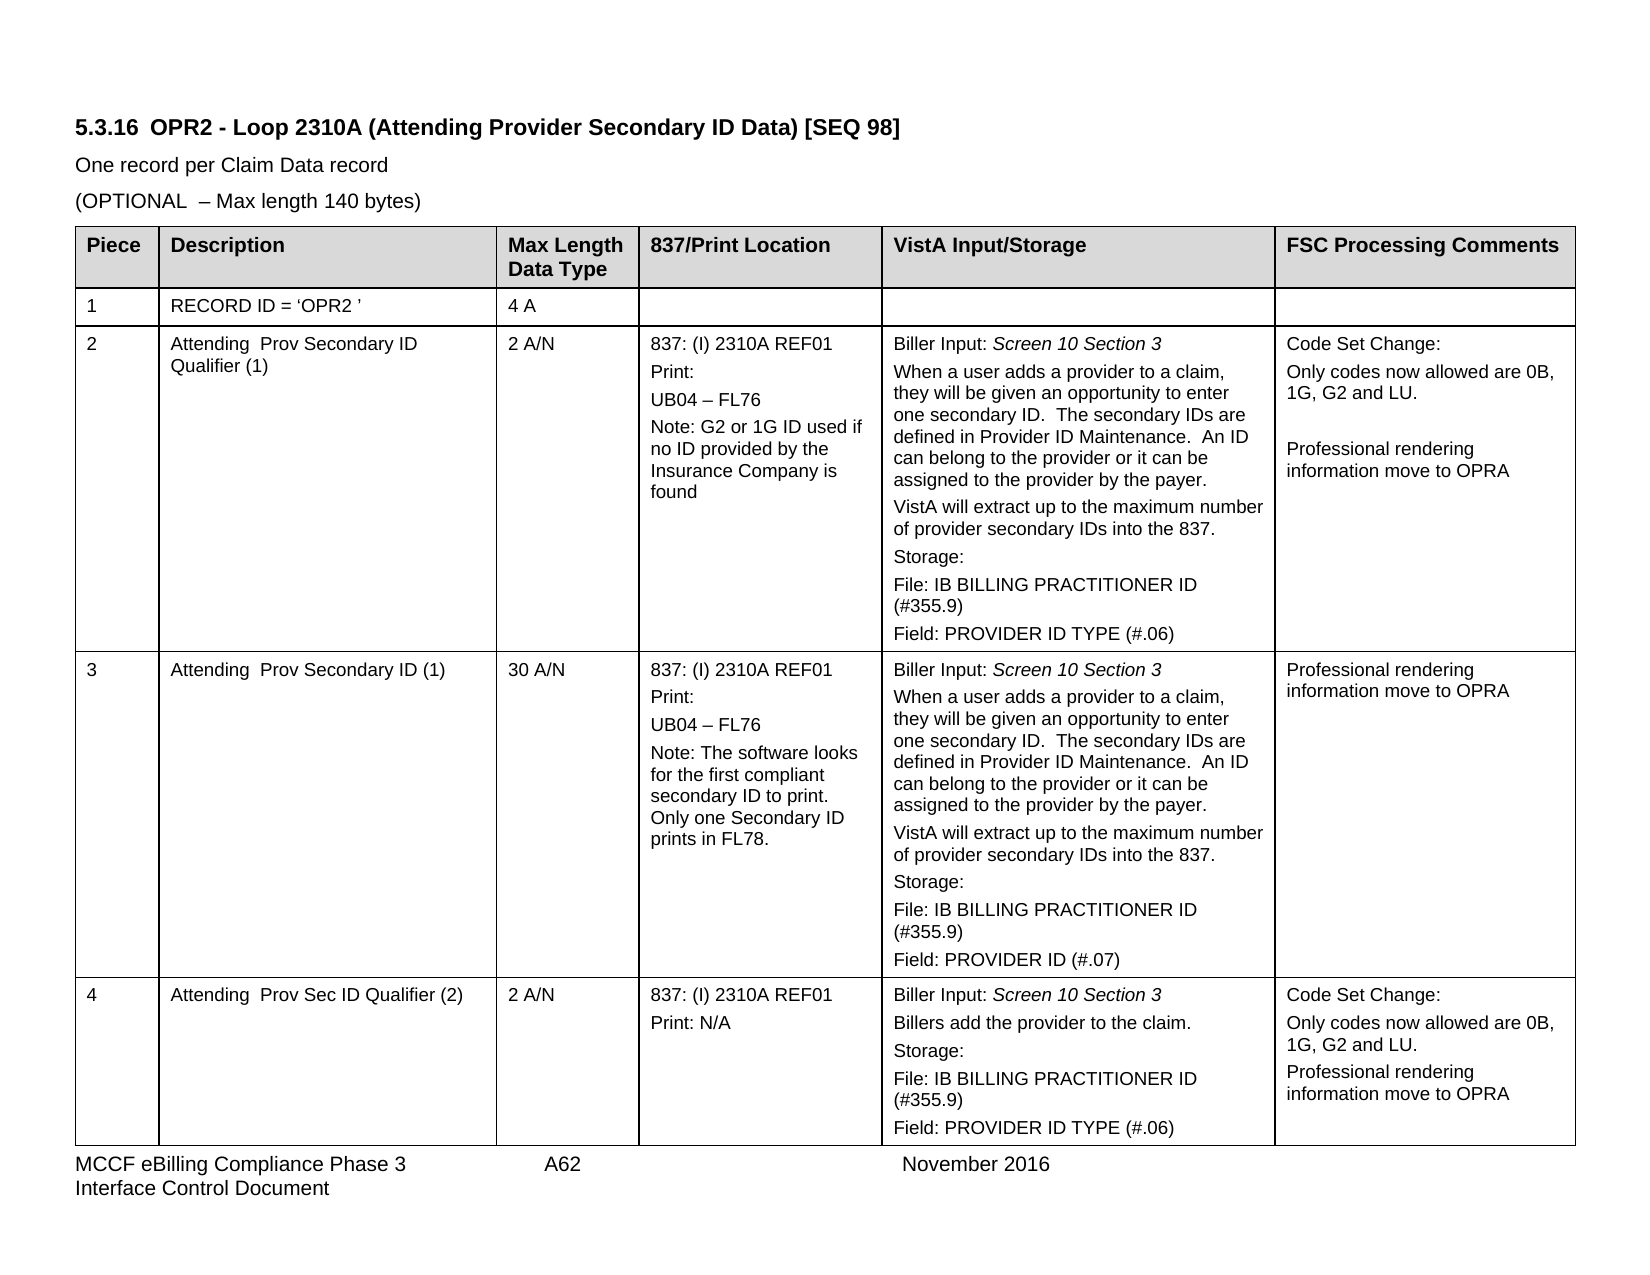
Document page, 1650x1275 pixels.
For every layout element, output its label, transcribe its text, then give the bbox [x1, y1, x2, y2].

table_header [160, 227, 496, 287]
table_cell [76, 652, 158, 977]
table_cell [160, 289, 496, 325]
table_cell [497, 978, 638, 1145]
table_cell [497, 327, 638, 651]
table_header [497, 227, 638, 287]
text One record per Claim Data record [75, 153, 1575, 177]
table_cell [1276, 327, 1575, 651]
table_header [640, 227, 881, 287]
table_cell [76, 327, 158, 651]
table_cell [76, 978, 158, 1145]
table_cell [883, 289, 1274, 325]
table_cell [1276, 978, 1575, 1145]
subtitle OPR2 - Loop 2310A (Attending Provider Secondary ID Data) [SEQ 98] [75, 114, 1575, 140]
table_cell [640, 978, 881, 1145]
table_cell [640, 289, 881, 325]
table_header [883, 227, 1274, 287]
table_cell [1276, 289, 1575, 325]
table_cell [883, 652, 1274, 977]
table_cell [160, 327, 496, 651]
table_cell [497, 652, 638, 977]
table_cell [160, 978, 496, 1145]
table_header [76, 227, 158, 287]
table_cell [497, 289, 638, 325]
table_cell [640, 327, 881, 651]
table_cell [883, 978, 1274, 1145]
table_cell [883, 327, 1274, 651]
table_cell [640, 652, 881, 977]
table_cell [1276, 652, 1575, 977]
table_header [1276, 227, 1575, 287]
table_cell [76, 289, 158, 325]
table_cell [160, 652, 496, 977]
text (OPTIONAL – Max length 140 bytes) [75, 189, 1575, 213]
